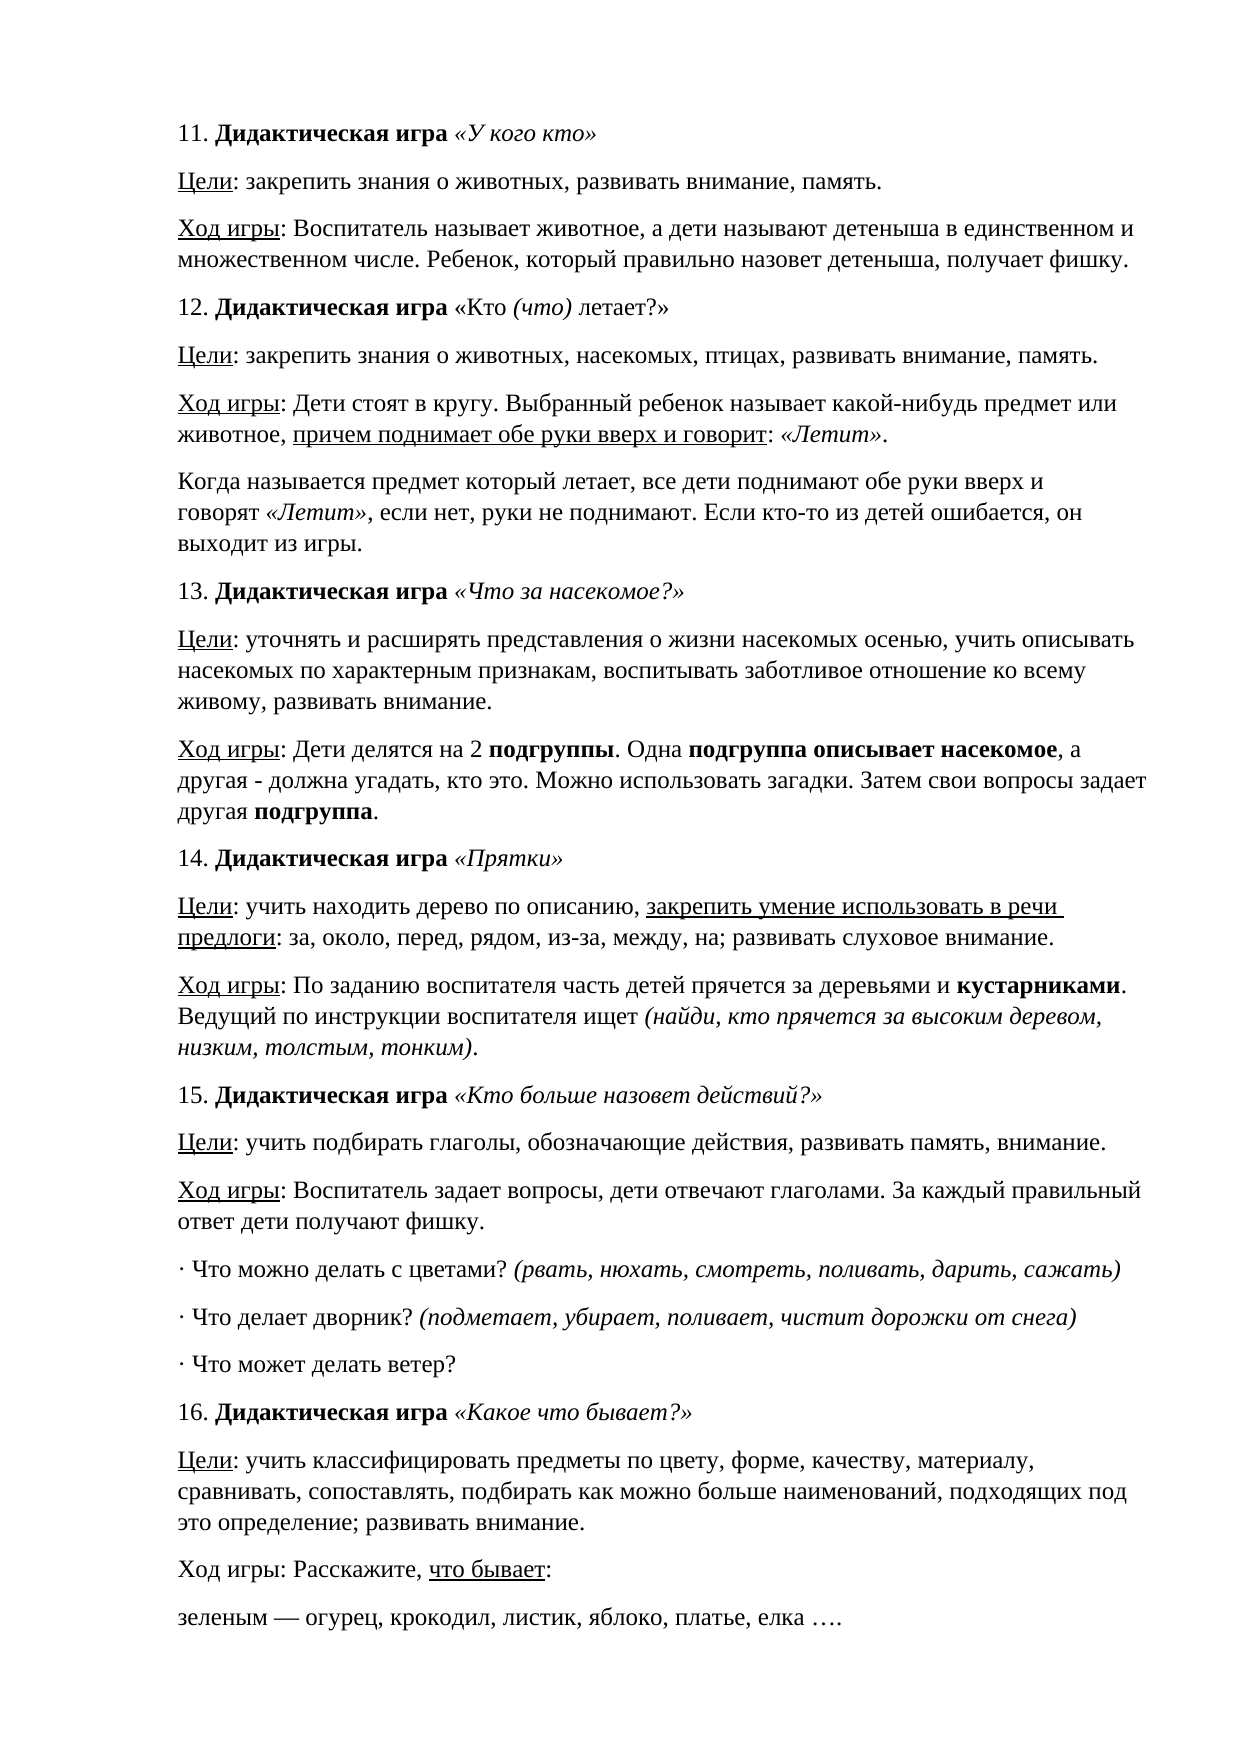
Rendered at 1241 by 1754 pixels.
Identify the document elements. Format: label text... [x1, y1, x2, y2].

text Цели: закрепить знания о животных, насекомых, птицах, развивать внимание, память. [177, 340, 1152, 369]
text 16. Дидактическая игра «Какое что бывает?» [177, 1397, 1152, 1426]
text 12. Дидактическая игра «Кто (что) летает?» [177, 292, 1152, 321]
text Цели: уточнять и расширять представления о жизни насекомых осенью, учить описывать насекомых по характерным признакам, воспитывать заботливое отношение ко всему живому, развивать внимание. [177, 624, 1152, 715]
text Ход игры: Дети стоят в кругу. Выбранный ребенок называет какой-нибудь предмет или животное, причем поднимает обе руки вверх и говорит: «Летит». [177, 388, 1152, 447]
text Когда называется предмет который летает, все дети поднимают обе руки вверх и говорят «Летит», если нет, руки не поднимают. Если кто-то из детей ошибается, он выходит из игры. [177, 466, 1152, 557]
text зеленым — огурец, крокодил, листик, яблоко, платье, елка …. [177, 1602, 1152, 1631]
text Ход игры: Воспитатель называет животное, а дети называют детеныша в единственном и множественном числе. Ребенок, который правильно назовет детеныша, получает фишку. [177, 213, 1152, 273]
text · Что может делать ветер? [177, 1349, 1152, 1378]
text 14. Дидактическая игра «Прятки» [177, 843, 1152, 872]
text 13. Дидактическая игра «Что за насекомое?» [177, 576, 1152, 605]
text Цели: учить находить дерево по описанию, закрепить умение использовать в речи предлоги: за, около, перед, рядом, из-за, между, на; развивать слуховое внимание. [177, 891, 1152, 951]
text Цели: закрепить знания о животных, развивать внимание, память. [177, 166, 1152, 194]
text · Что делает дворник? (подметает, убирает, поливает, чистит дорожки от снега) [177, 1302, 1152, 1330]
text · Что можно делать с цветами? (рвать, нюхать, смотреть, поливать, дарить, сажать) [177, 1254, 1152, 1283]
text Цели: учить классифицировать предметы по цвету, форме, качеству, материалу, сравнивать, сопоставлять, подбирать как можно больше наименований, подходящих под это определение; развивать внимание. [177, 1445, 1152, 1536]
text Ход игры: Расскажите, что бывает: [177, 1554, 1152, 1583]
text Цели: учить подбирать глаголы, обозначающие действия, развивать память, внимание. [177, 1127, 1152, 1156]
text Ход игры: Дети делятся на 2 подгруппы. Одна подгруппа описывает насекомое, а другая - должна угадать, кто это. Можно использовать загадки. Затем свои вопросы задает другая подгруппа. [177, 734, 1152, 824]
text Ход игры: По заданию воспитателя часть детей прячется за деревьями и кустарниками. Ведущий по инструкции воспитателя ищет (найди, кто прячется за высоким деревом, низким, толстым, тонким). [177, 970, 1152, 1061]
text 15. Дидактическая игра «Кто больше назовет действий?» [177, 1080, 1152, 1108]
text 11. Дидактическая игра «У кого кто» [177, 118, 1152, 147]
text Ход игры: Воспитатель задает вопросы, дети отвечают глаголами. За каждый правильный ответ дети получают фишку. [177, 1175, 1152, 1235]
